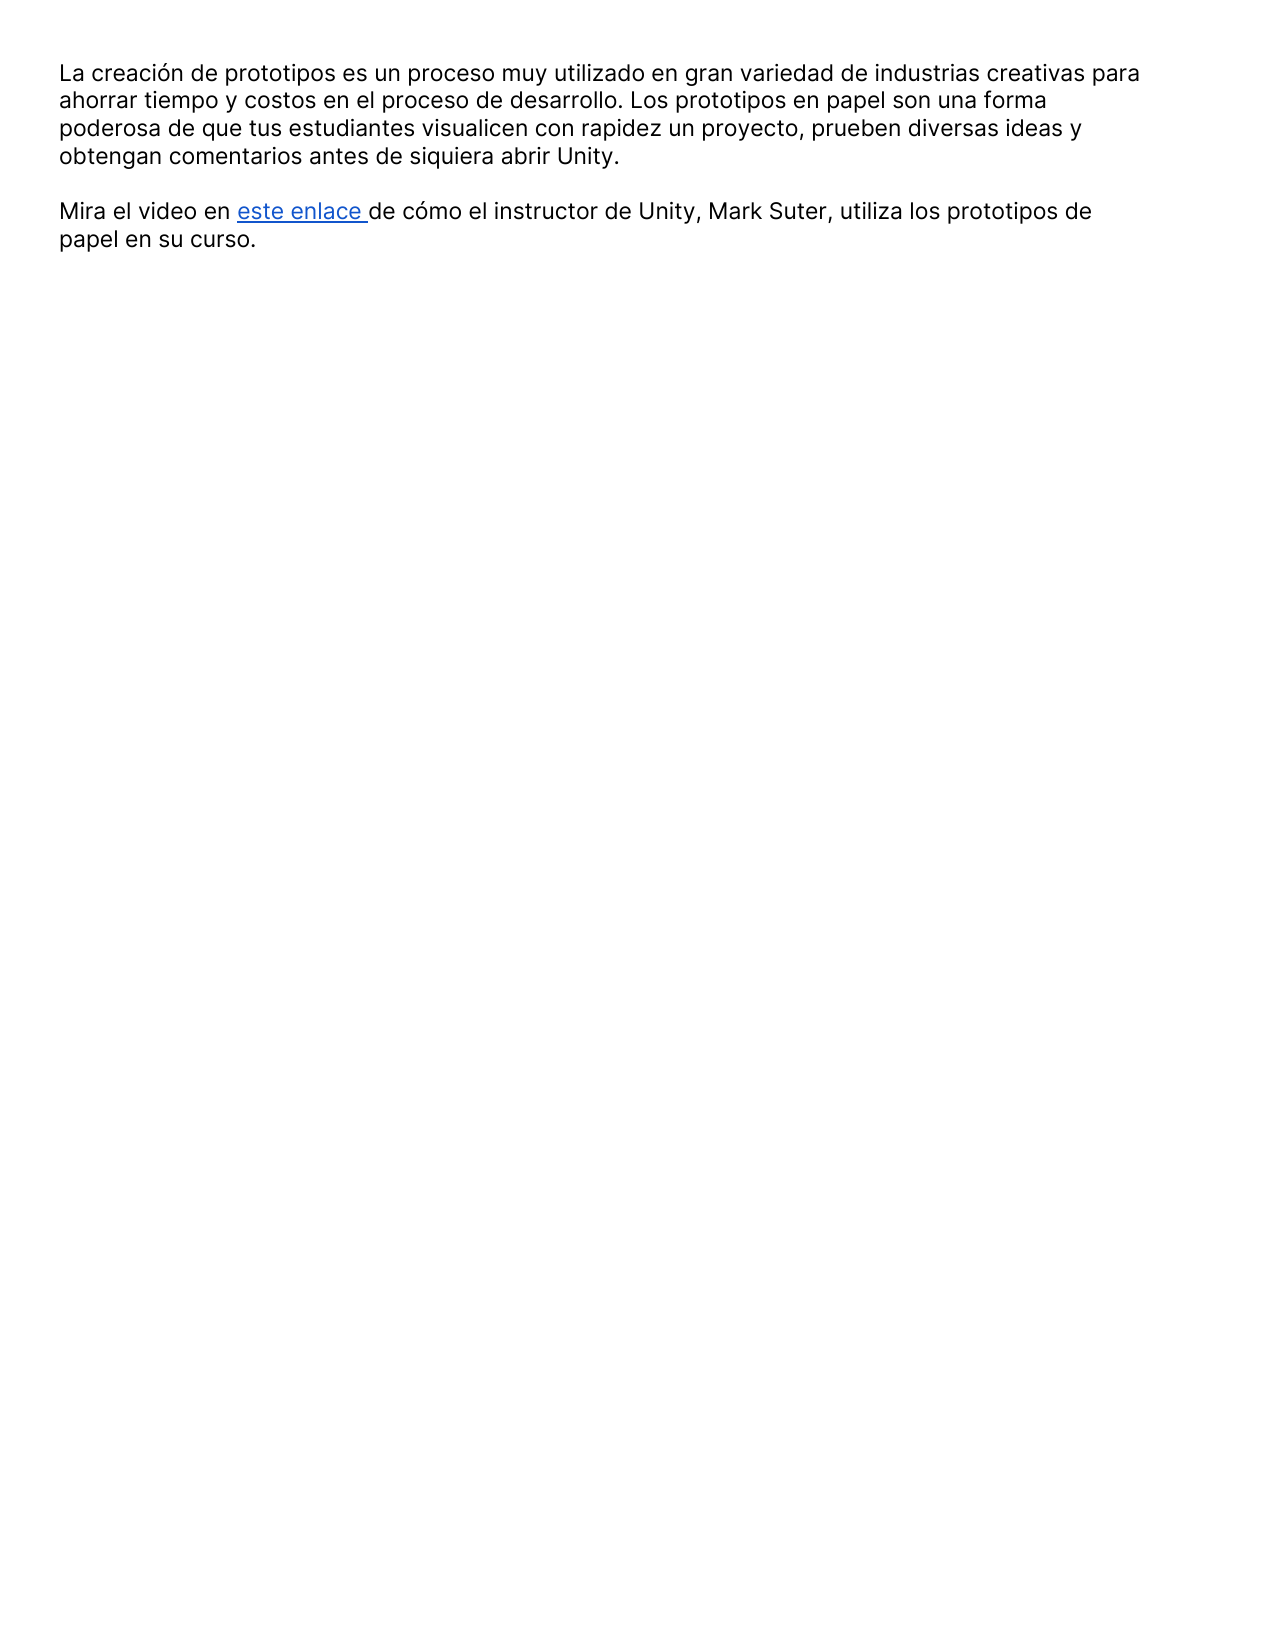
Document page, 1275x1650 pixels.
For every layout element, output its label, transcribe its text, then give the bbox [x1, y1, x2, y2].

text Mira el video en este enlace de cómo el instructor de Unity, Mark Suter, utiliza los prototipos de papel en su curso. [59, 197, 1156, 253]
text La creación de prototipos es un proceso muy utilizado en gran variedad de industrias creativas para ahorrar tiempo y costos en el proceso de desarrollo. Los prototipos en papel son una forma poderosa de que tus estudiantes visualicen con rapidez un proyecto, prueben diversas ideas y obtengan comentarios antes de siquiera abrir Unity. [59, 59, 1156, 170]
